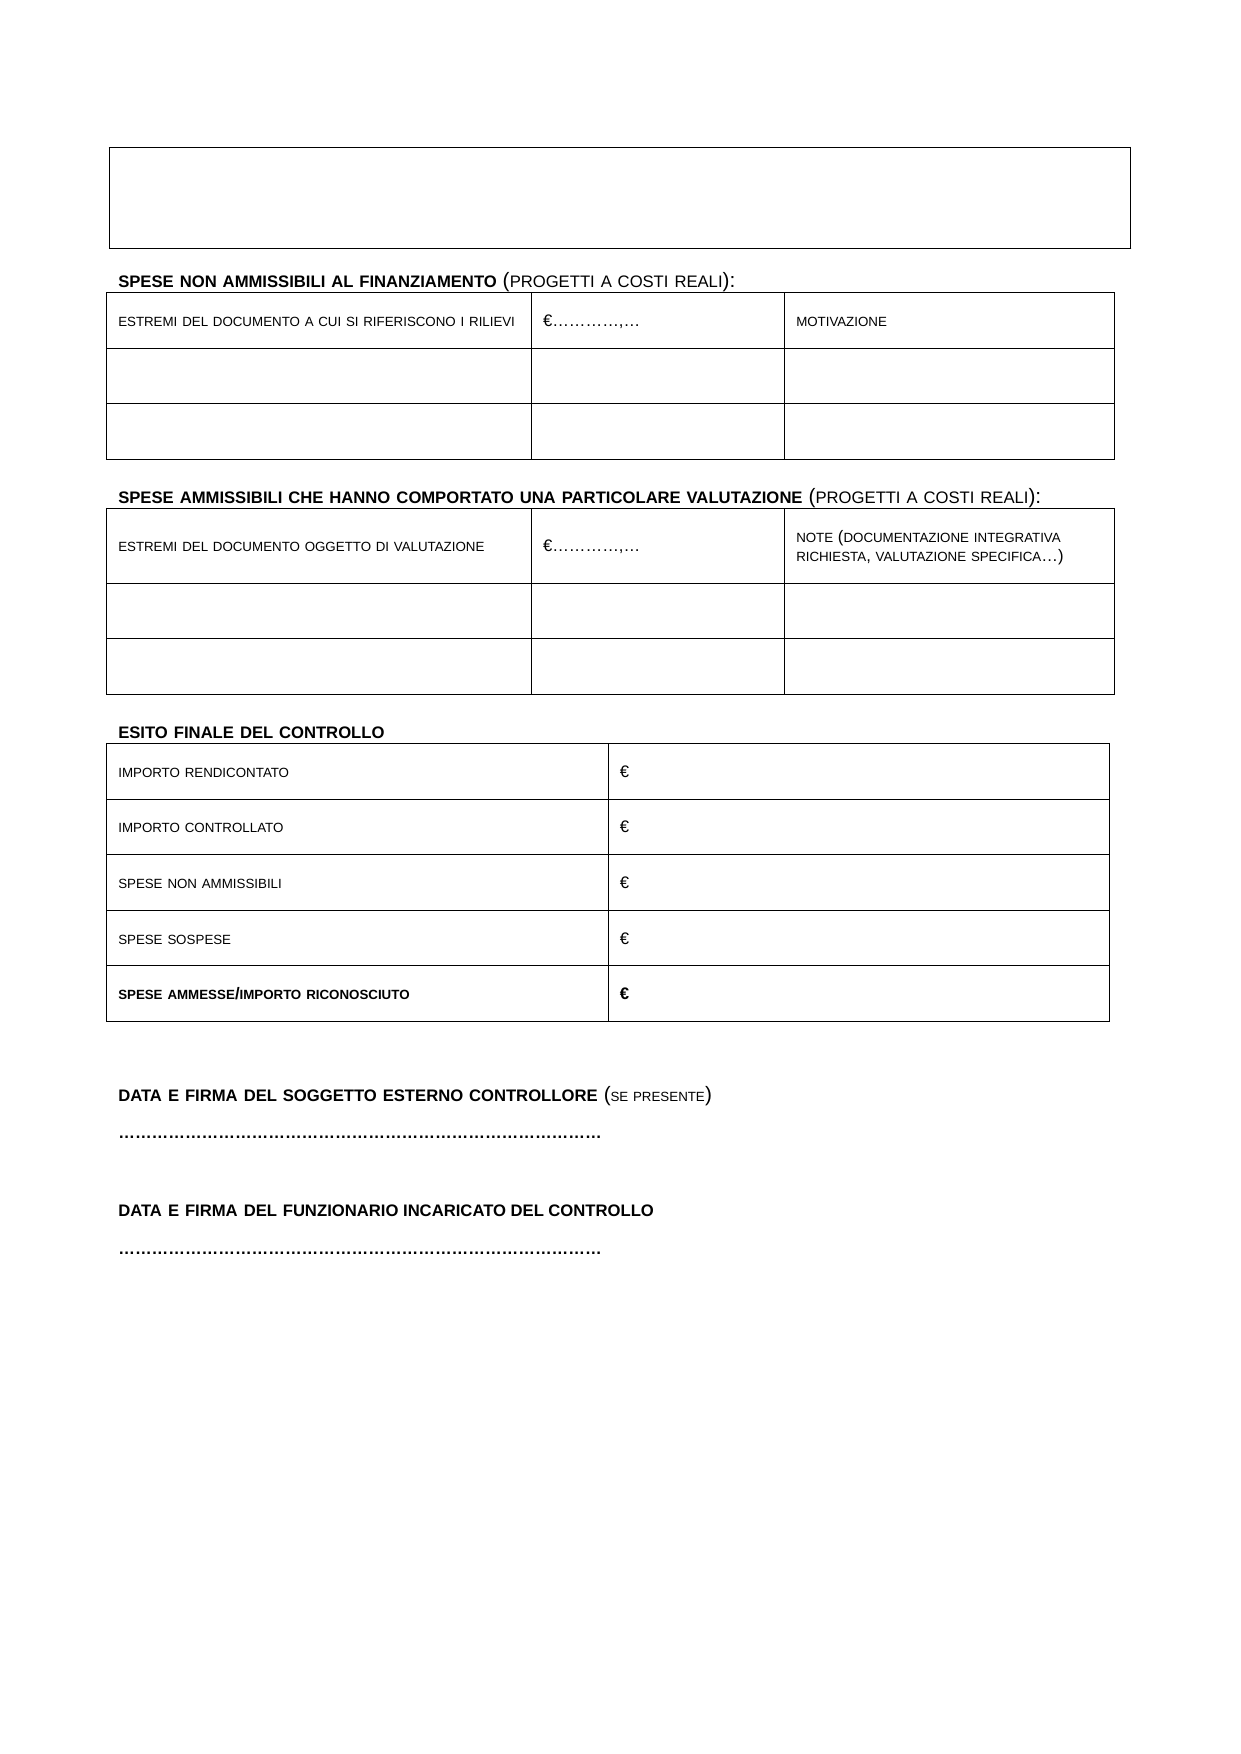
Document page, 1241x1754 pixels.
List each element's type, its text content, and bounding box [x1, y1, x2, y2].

text esito finale del controllo [118, 719, 1122, 743]
text …………………………………………………………………………… [118, 1238, 1122, 1258]
table_cell [532, 349, 784, 403]
table_cell € [609, 911, 1109, 965]
table_header estremi del documento oggetto di valutazione [107, 509, 531, 583]
table_cell [785, 584, 1114, 638]
table_cell [107, 639, 531, 694]
table_cell [532, 404, 784, 459]
table_header €…………,… [532, 293, 784, 348]
table_cell [532, 584, 784, 638]
text data e firma del soggetto esterno controllore (se presente) [118, 1081, 1122, 1105]
table_cell € [609, 800, 1109, 854]
text spese non ammissibili al finanziamento (progetti a costi reali): [118, 268, 1122, 292]
table_cell [107, 584, 531, 638]
table_cell [785, 349, 1114, 403]
table_header importo rendicontato [107, 744, 608, 798]
table_cell spese non ammissibili [107, 855, 608, 910]
table_cell importo controllato [107, 800, 608, 854]
table_cell [107, 404, 531, 459]
table_cell [532, 639, 784, 694]
table_cell spese sospese [107, 911, 608, 965]
table_cell € [609, 855, 1109, 910]
table_cell [785, 639, 1114, 694]
text spese ammissibili che hanno comportato una particolare valutazione (progetti a costi reali): [118, 484, 1122, 508]
text data e firma del FUNZIONARIO INCARICATO DEL CONTROLLO [118, 1197, 1122, 1221]
table_header € [609, 744, 1109, 798]
table_cell [107, 349, 531, 403]
table_header note (documentazione integrativa richiesta, valutazione specifica…) [785, 509, 1114, 583]
table_cell spese ammesse/importo riconosciuto [107, 966, 608, 1021]
table_header €…………,… [532, 509, 784, 583]
table_header estremi del documento a cui si riferiscono i rilievi [107, 293, 531, 348]
text …………………………………………………………………………… [118, 1123, 1122, 1142]
table_header motivazione [785, 293, 1114, 348]
table_cell [785, 404, 1114, 459]
table_cell € [609, 966, 1109, 1021]
